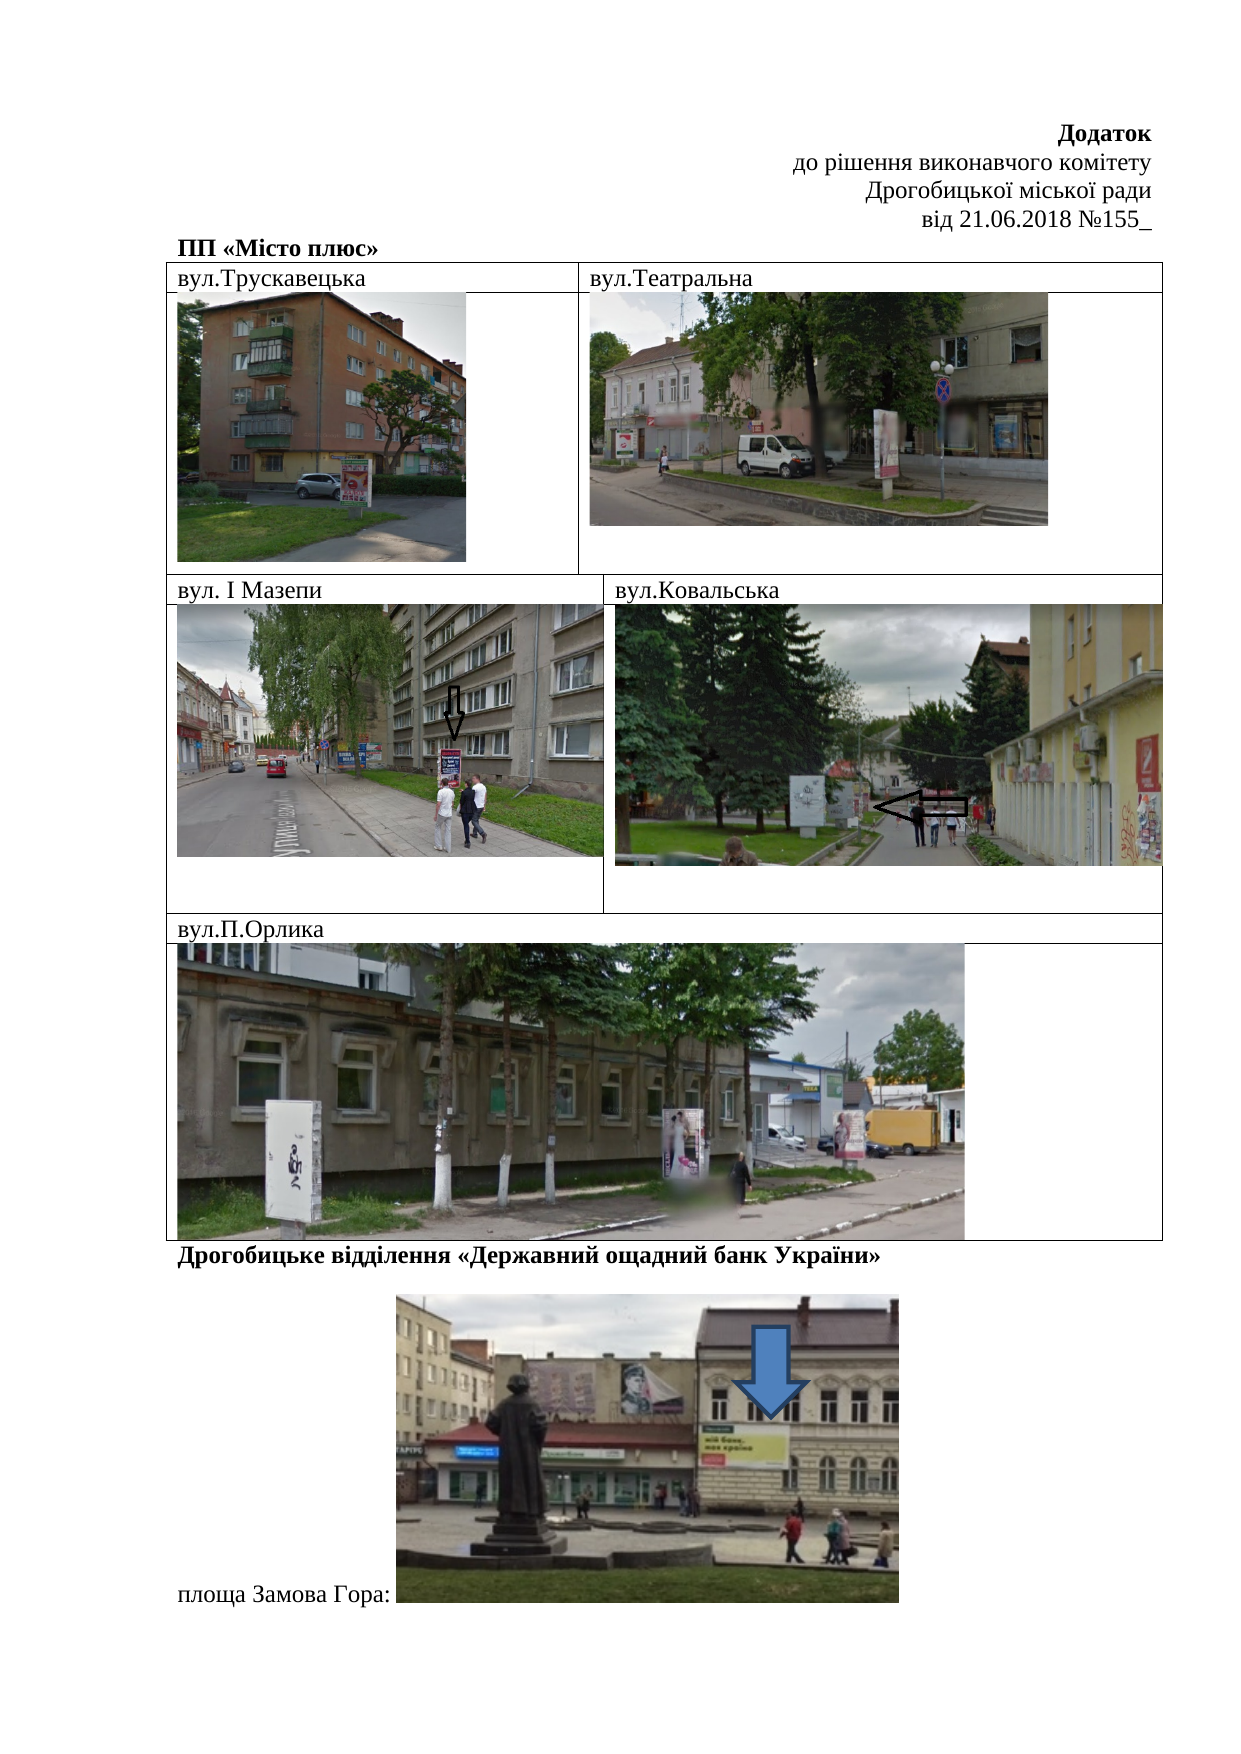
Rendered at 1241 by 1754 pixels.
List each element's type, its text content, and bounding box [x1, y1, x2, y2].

table_cell [579, 293, 1162, 574]
text до рішення виконавчого комітету [177, 147, 1152, 176]
table_cell [965, 944, 1162, 1239]
table_cell [167, 944, 177, 1239]
table_header вул.Театральна [579, 263, 1162, 292]
text ПП «Місто плюс» [177, 233, 1152, 262]
text Додаток [177, 118, 1152, 147]
picture [177, 604, 604, 857]
table_cell вул.П.Орлика [167, 914, 1162, 943]
picture [396, 1294, 899, 1603]
table_cell вул. І Мазепи [167, 575, 603, 604]
table_cell [167, 605, 603, 913]
table_cell [604, 605, 1162, 913]
picture [177, 292, 467, 562]
text Дрогобицьке відділення «Державний ощадний банк України» [177, 1241, 1152, 1269]
table_cell [167, 293, 578, 574]
picture [589, 292, 1049, 526]
picture [615, 604, 1163, 866]
text Дрогобицької міської ради [177, 176, 1152, 204]
table_cell вул.Ковальська [604, 575, 1162, 604]
table_header вул.Трускавецька [167, 263, 578, 292]
picture [177, 943, 965, 1240]
text від 21.06.2018 №155_ [177, 204, 1152, 233]
